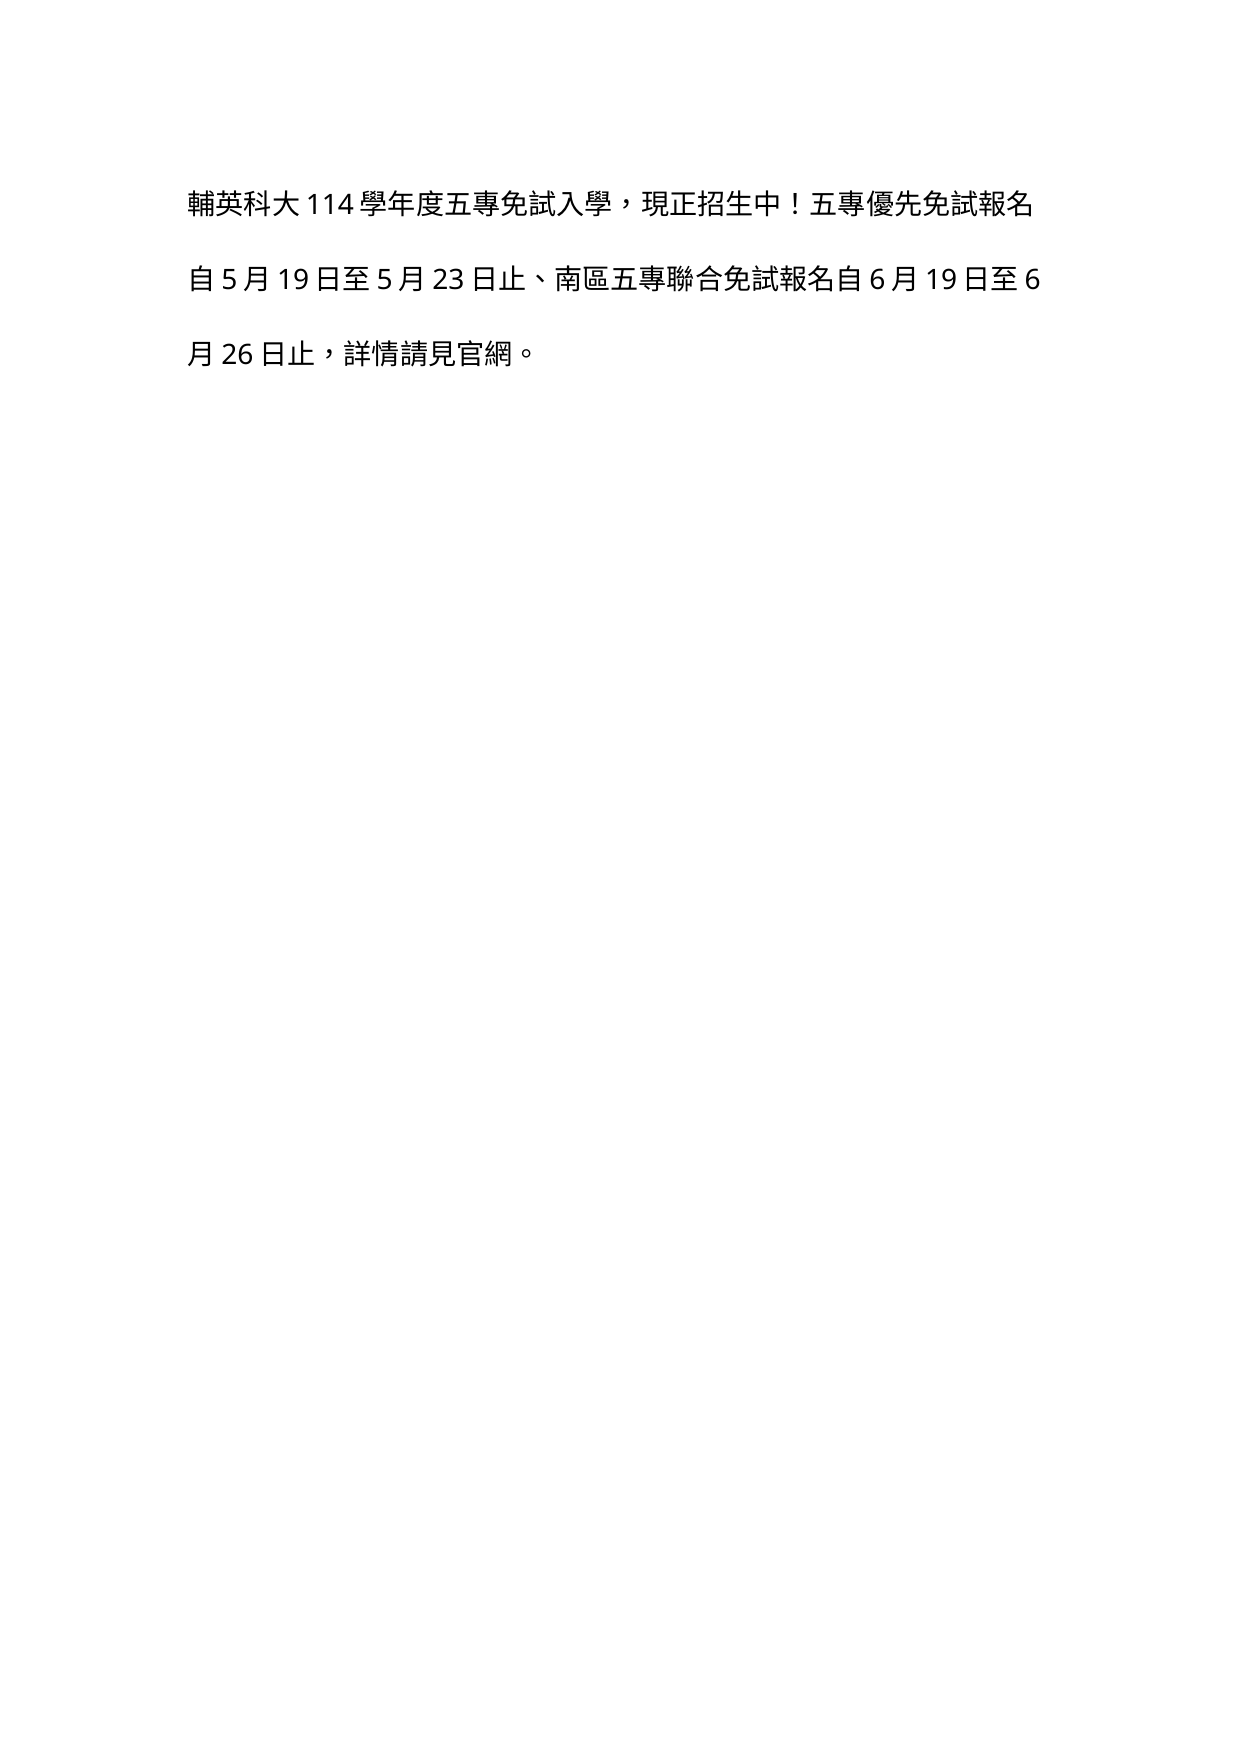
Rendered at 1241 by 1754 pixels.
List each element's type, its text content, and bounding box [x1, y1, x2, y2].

text 輔英科大114學年度五專免試入學，現正招生中！五專優先免試報名自5月19日至5月23日止、南區五專聯合免試報名自6月19日至6月26日止，詳情請見官網。 [187, 164, 1053, 389]
